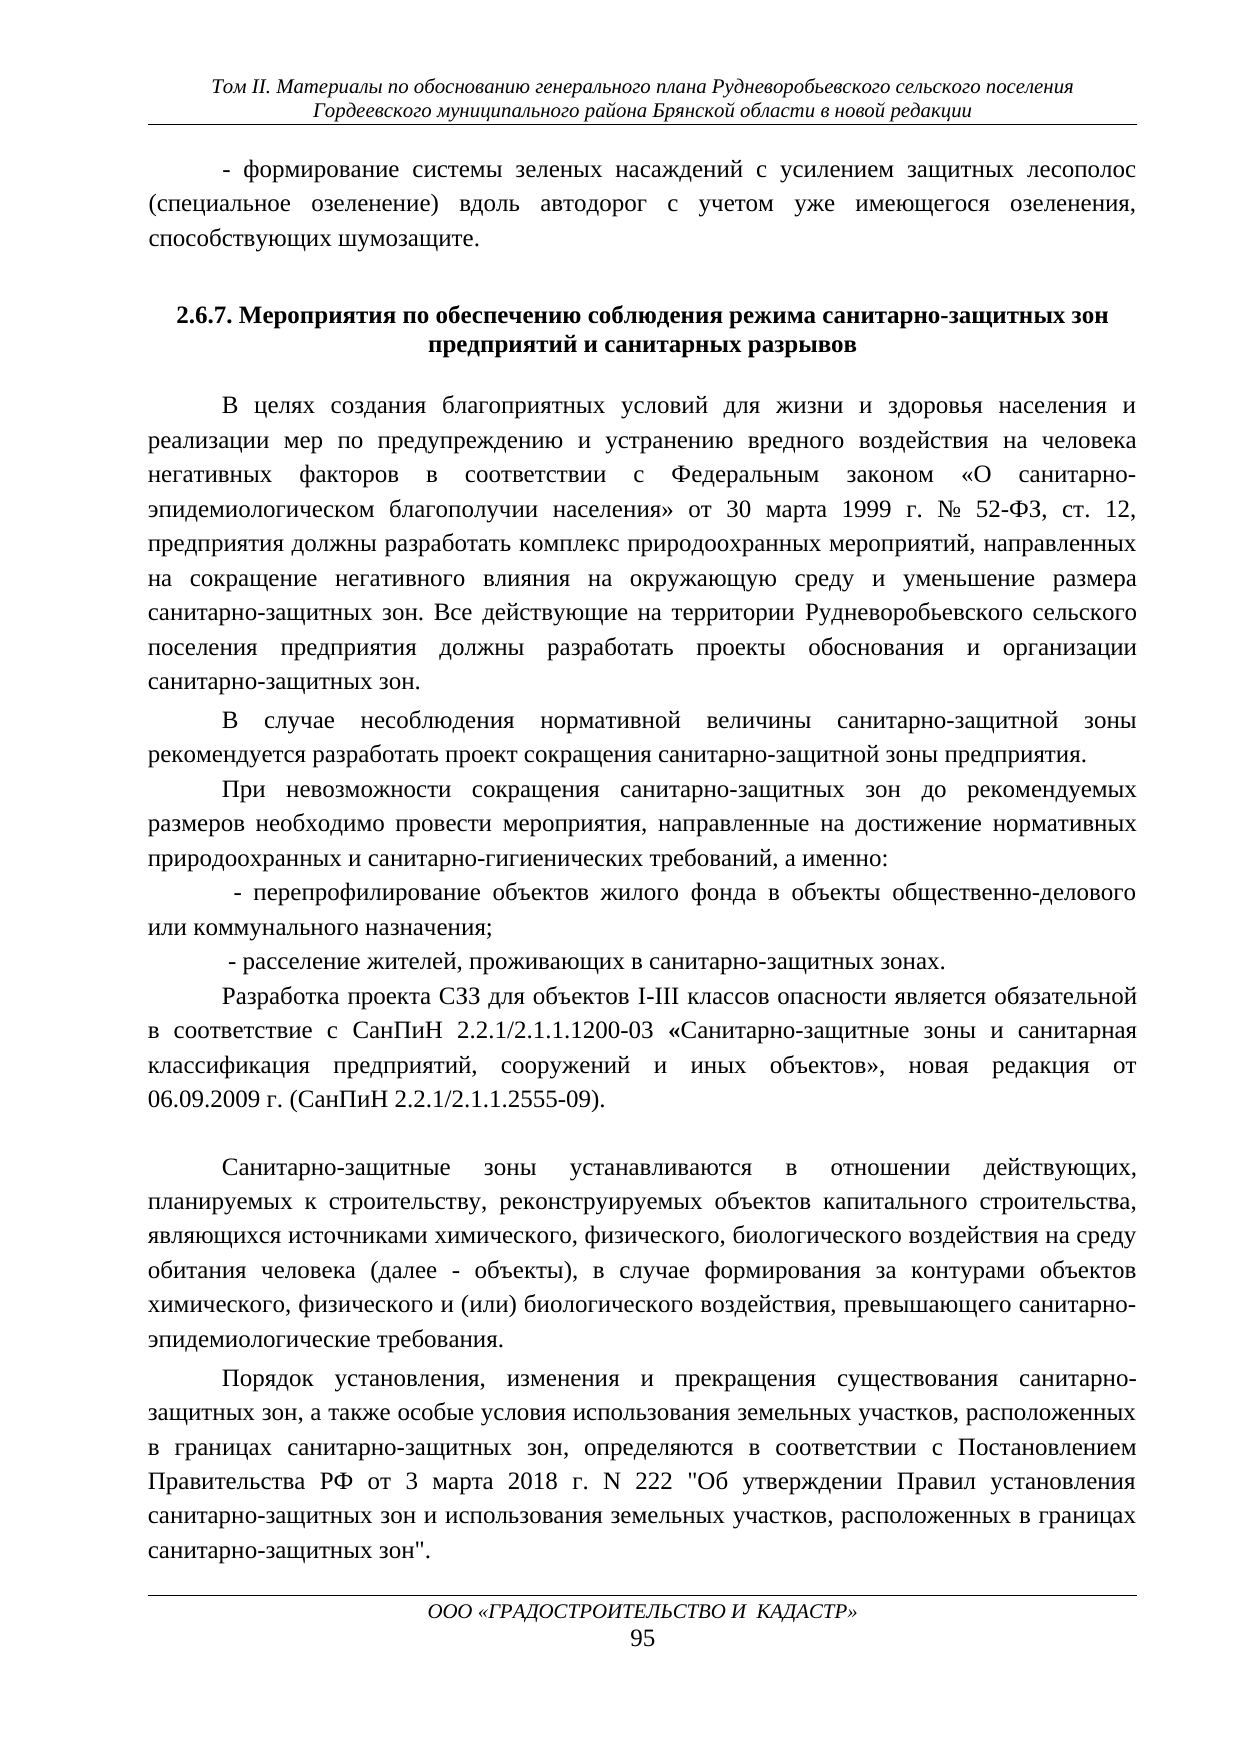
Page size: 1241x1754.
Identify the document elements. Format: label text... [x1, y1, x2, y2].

text В целях создания благоприятных условий для жизни и здоровья населения и реализации мер по предупреждению и устранению вредного воздействия на человека негативных факторов в соответствии с Федеральным законом «О санитарно-эпидемиологическом благополучии населения» от 30 марта . № 52-ФЗ, ст. 12, предприятия должны разработать комплекс природоохранных мероприятий, направленных на сокращение негативного влияния на окружающую среду и уменьшение размера санитарно-защитных зон. Все действующие на территории Рудневоробьевского сельского поселения предприятия должны разработать проекты обоснования и организации санитарно-защитных зон. [148, 391, 1137, 695]
text - расселение жителей, проживающих в санитарно-защитных зонах. [148, 946, 1137, 975]
text При невозможности сокращения санитарно-защитных зон до рекомендуемых размеров необходимо провести мероприятия, направленные на достижение нормативных природоохранных и санитарно-гигиенических требований, а именно: [148, 774, 1137, 872]
text В случае несоблюдения нормативной величины санитарно-защитной зоны рекомендуется разработать проект сокращения санитарно-защитной зоны предприятия. [148, 705, 1137, 768]
text Порядок установления, изменения и прекращения существования санитарно-защитных зон, а также особые условия использования земельных участков, расположенных в границах санитарно-защитных зон, определяются в соответствии с Постановлением Правительства РФ от 3 марта 2018 г. N 222 "Об утверждении Правил установления санитарно-защитных зон и использования земельных участков, расположенных в границах санитарно-защитных зон". [148, 1363, 1137, 1564]
text Санитарно-защитные зоны устанавливаются в отношении действующих, планируемых к строительству, реконструируемых объектов капитального строительства, являющихся источниками химического, физического, биологического воздействия на среду обитания человека (далее - объекты), в случае формирования за контурами объектов химического, физического и (или) биологического воздействия, превышающего санитарно-эпидемиологические требования. [148, 1152, 1137, 1353]
text 2.6.7. Мероприятия по обеспечению соблюдения режима санитарно-защитных зон предприятий и санитарных разрывов [148, 300, 1137, 358]
text - формирование системы зеленых насаждений с усилением защитных лесополос (специальное озеленение) вдоль автодорог с учетом уже имеющегося озеленения, способствующих шумозащите. [148, 154, 1137, 252]
text Разработка проекта СЗЗ для объектов I-III классов опасности является обязательной в соответствие с СанПиН 2.2.1/2.1.1.1200-03 «Санитарно-защитные зоны и санитарная классификация предприятий, сооружений и иных объектов», новая редакция от 06.09.2009 г. (СанПиН 2.2.1/2.1.1.2555-09). [148, 981, 1137, 1113]
text - перепрофилирование объектов жилого фонда в объекты общественно-делового или коммунального назначения; [148, 877, 1137, 941]
